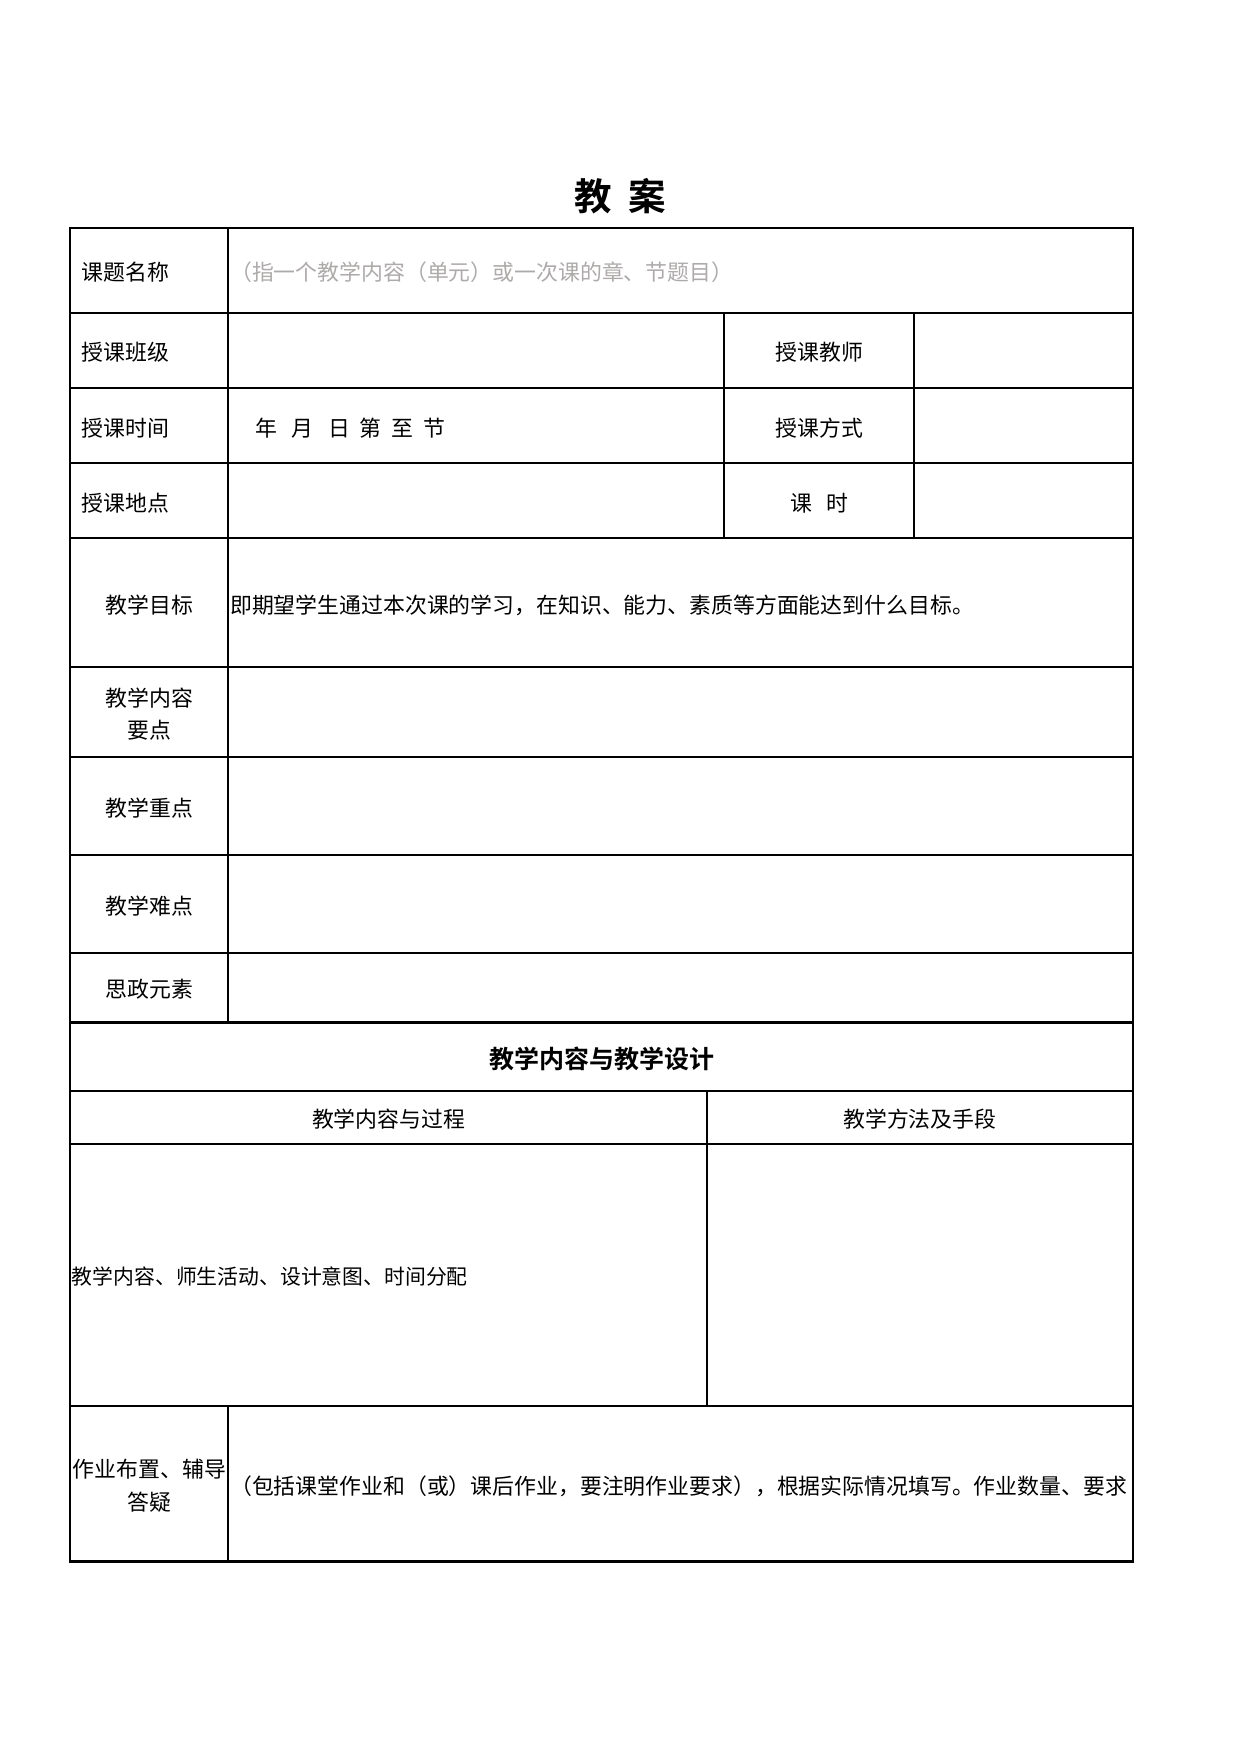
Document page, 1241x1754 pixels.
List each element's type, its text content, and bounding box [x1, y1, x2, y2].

table_header （指一个教学内容（单元）或一次课的章、节题目） [229, 229, 1132, 312]
table_cell （包括课堂作业和（或）课后作业，要注明作业要求），根据实际情况填写。作业数量、要求 [229, 1407, 1132, 1560]
text 教 案 [69, 162, 1171, 227]
table_cell 教学方法及手段 [708, 1092, 1132, 1143]
table_cell 授课时间 [71, 389, 227, 462]
table_cell [229, 668, 1132, 756]
table_cell [708, 1145, 1132, 1405]
table_cell 授课方式 [725, 389, 913, 462]
table_cell [229, 856, 1132, 952]
table_cell 教学内容与过程 [71, 1092, 706, 1143]
table_cell [229, 758, 1132, 854]
table_cell [915, 389, 1132, 462]
table_cell 授课教师 [725, 314, 913, 387]
table_cell 思政元素 [71, 954, 227, 1021]
table_header 课题名称 [71, 229, 227, 312]
table_cell 教学重点 [71, 758, 227, 854]
table_cell 课 时 [725, 464, 913, 537]
table_cell 教学内容、师生活动、设计意图、时间分配 [71, 1145, 706, 1405]
table_cell 授课地点 [71, 464, 227, 537]
table_cell [915, 464, 1132, 537]
table_cell 年 月 日 第 至 节 [229, 389, 723, 462]
table_cell 教学难点 [71, 856, 227, 952]
table_cell 作业布置、辅导答疑 [71, 1407, 227, 1560]
table_cell 教学内容与教学设计 [71, 1024, 1132, 1090]
table_cell 即期望学生通过本次课的学习，在知识、能力、素质等方面能达到什么目标。 [229, 539, 1132, 666]
table_cell [915, 314, 1132, 387]
table_cell 教学目标 [71, 539, 227, 666]
table_cell [229, 954, 1132, 1021]
table_cell [229, 464, 723, 537]
table_cell [229, 314, 723, 387]
table_cell 授课班级 [71, 314, 227, 387]
table_cell 教学内容 要点 [71, 668, 227, 756]
